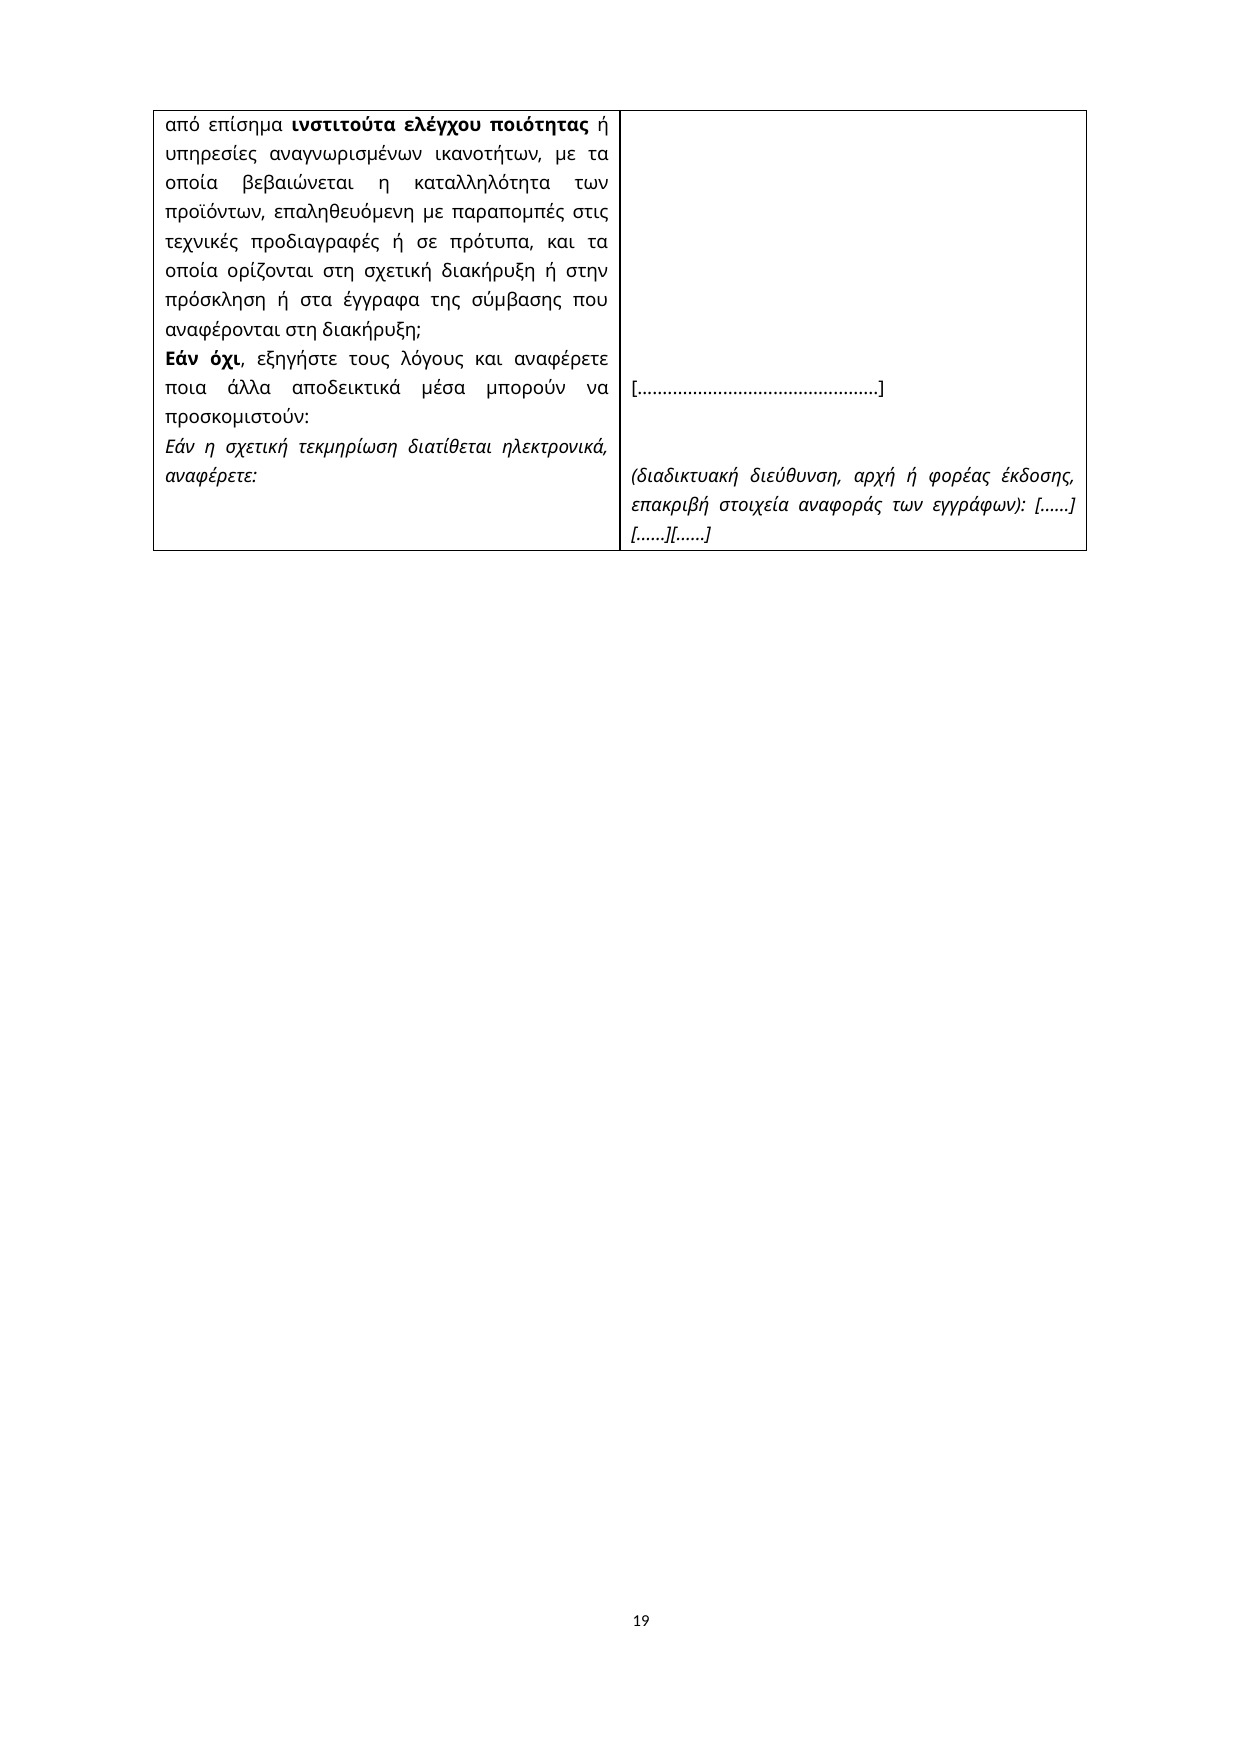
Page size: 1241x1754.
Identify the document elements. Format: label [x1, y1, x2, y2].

table_cell [621, 111, 1086, 550]
table_cell [154, 111, 619, 550]
